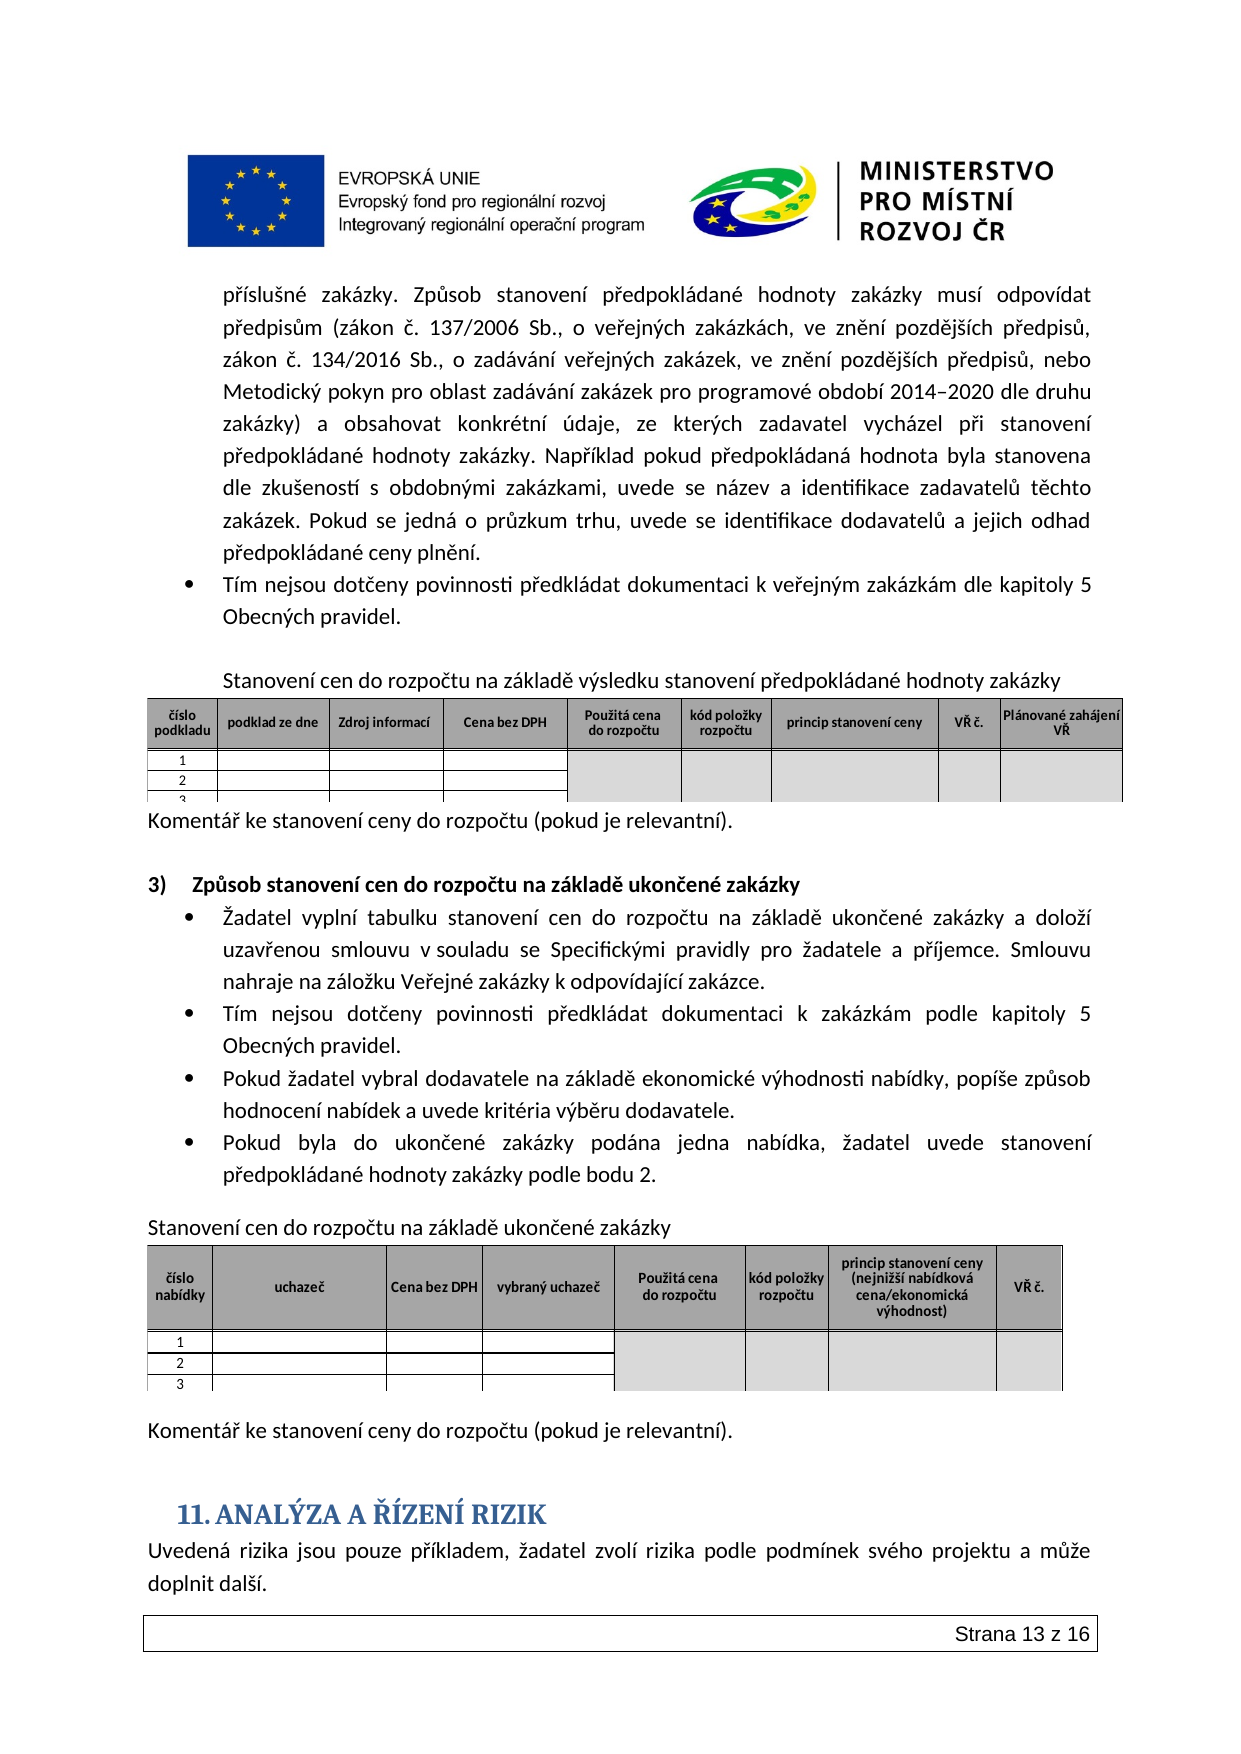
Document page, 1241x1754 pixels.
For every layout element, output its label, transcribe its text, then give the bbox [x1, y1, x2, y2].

list Způsob stanovení cen do rozpočtu na základě ukončené zakázky [148, 871, 1093, 899]
list Žadatel vyplní tabulku stanovení cen do rozpočtu na základě ukončené zakázky a doloží uzavřenou smlouvu v souladu se Specifickými pravidly pro žadatele a příjemce. Smlouvu nahraje na záložku Veřejné zakázky k odpovídající zakázce. [185, 903, 1093, 995]
list Stanovení cen do rozpočtu na základě výsledku stanovení předpokládané hodnoty zakázky [223, 667, 1093, 695]
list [185, 148, 1093, 566]
text Komentář ke stanovení ceny do rozpočtu (pokud je relevantní). [148, 1416, 1093, 1444]
list Pokud byla do ukončené zakázky podána jedna nabídka, žadatel uvede stanovení předpokládané hodnoty zakázky podle bodu 2. [185, 1128, 1093, 1188]
list Pokud žadatel vybral dodavatele na základě ekonomické výhodnosti nabídky, popíše způsob hodnocení nabídek a uvede kritéria výběru dodavatele. [185, 1064, 1093, 1124]
list Komentář ke stanovení ceny do rozpočtu (pokud je relevantní). [148, 806, 1093, 834]
list Tím nejsou dotčeny povinnosti předkládat dokumentaci k zakázkám podle kapitoly 5 Obecných pravidel. [185, 999, 1093, 1059]
text Stanovení cen do rozpočtu na základě ukončené zakázky [148, 1213, 1093, 1391]
text Uvedená rizika jsou pouze příkladem, žadatel zvolí rizika podle podmínek svého projektu a může doplnit další. [148, 1536, 1093, 1597]
picture [157, 123, 1083, 277]
list Tím nejsou dotčeny povinnosti předkládat dokumentaci k veřejným zakázkám dle kapitoly 5 Obecných pravidel. [185, 570, 1093, 630]
subtitle Analýza a řízení rizik [177, 1498, 1093, 1531]
